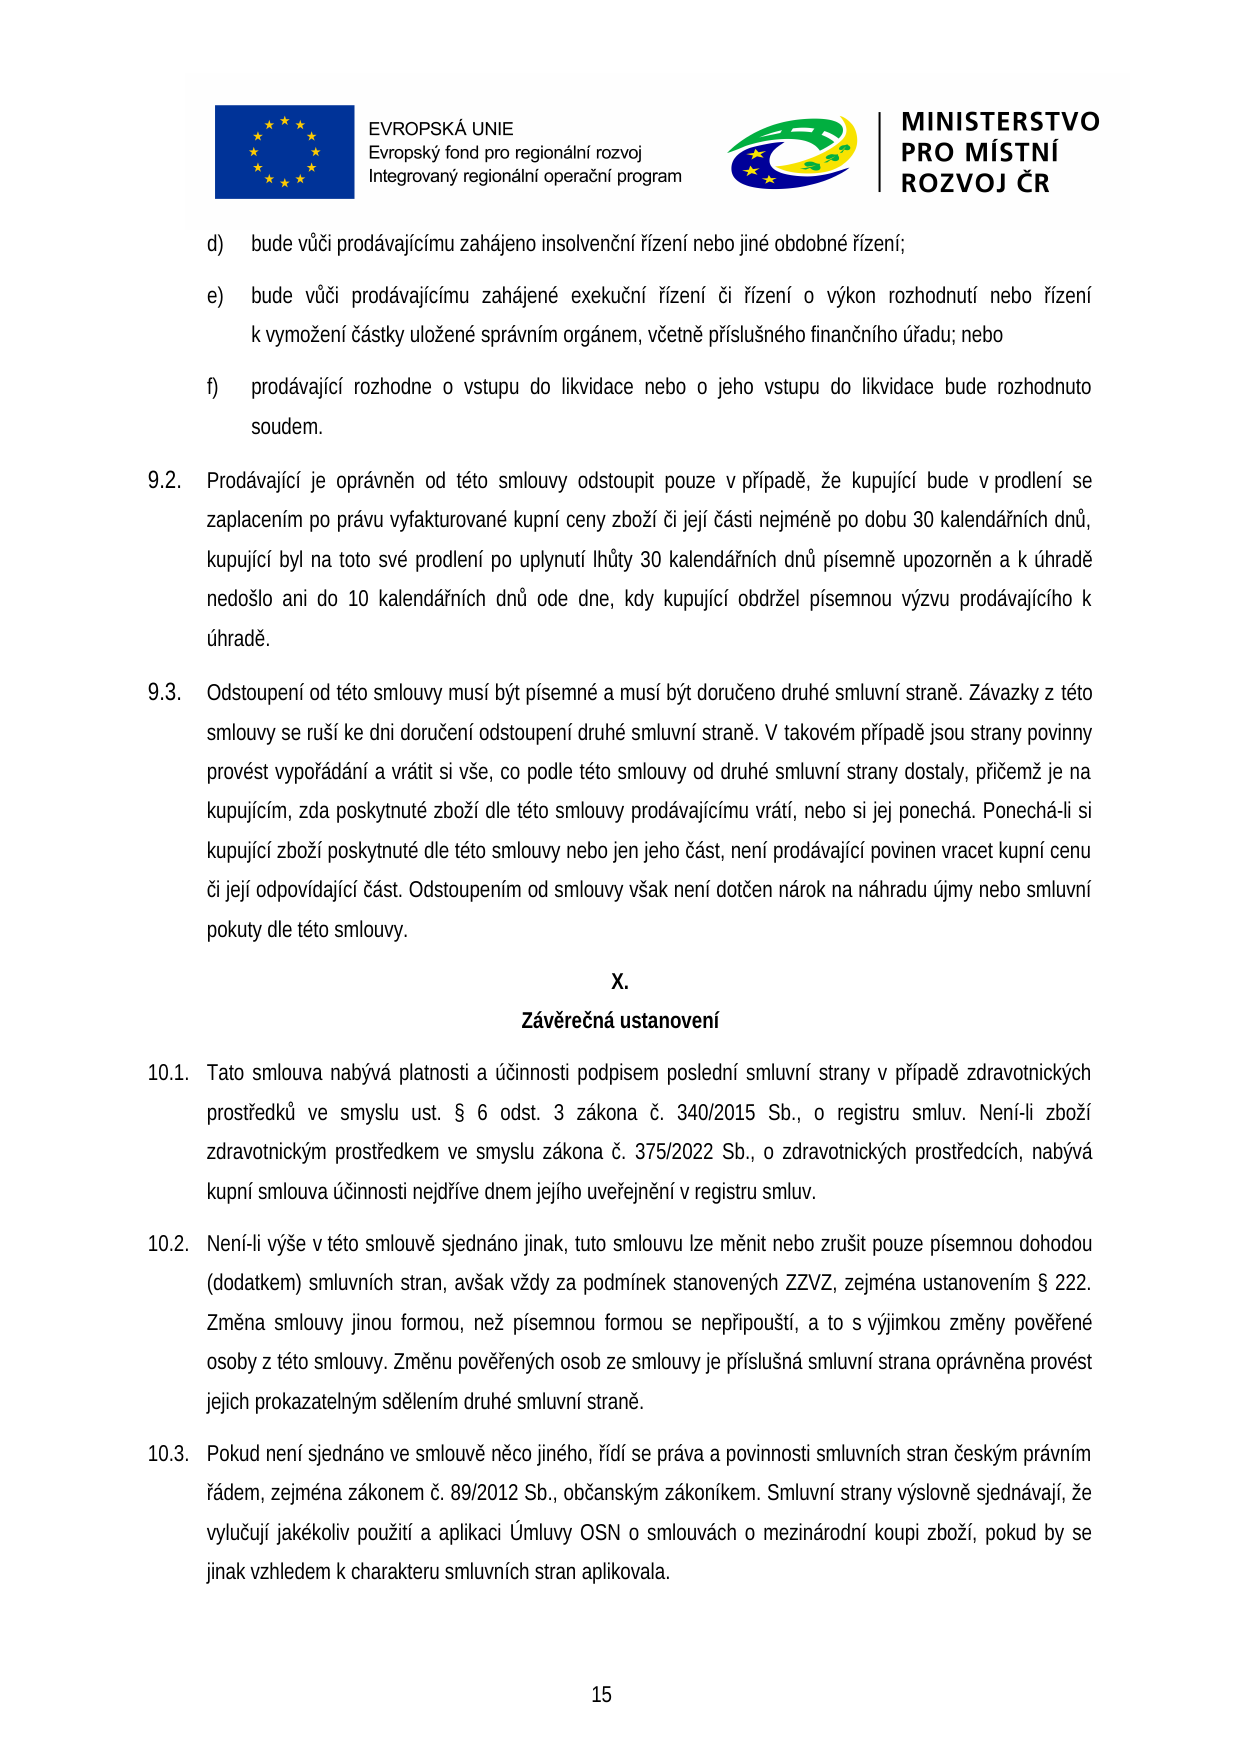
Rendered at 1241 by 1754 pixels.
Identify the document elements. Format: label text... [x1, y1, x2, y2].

list prodávající rozhodne o vstupu do likvidace nebo o jeho vstupu do likvidace bude rozhodnuto soudem. [207, 373, 1093, 439]
list Prodávající je oprávněn od této smlouvy odstoupit pouze v případě, že kupující bude v prodlení se zaplacením po právu vyfakturované kupní ceny zboží či její části nejméně po dobu 30 kalendářních dnů, kupující byl na toto své prodlení po uplynutí lhůty 30 kalendářních dnů písemně upozorněn a k úhradě nedošlo ani do 10 kalendářních dnů ode dne, kdy kupující obdržel písemnou výzvu prodávajícího k úhradě. [148, 464, 1093, 651]
list Není-li výše v této smlouvě sjednáno jinak, tuto smlouvu lze měnit nebo zrušit pouze písemnou dohodou (dodatkem) smluvních stran, avšak vždy za podmínek stanovených ZZVZ, zejména ustanovením § 222. Změna smlouvy jinou formou, než písemnou formou se nepřipouští, a to s výjimkou změny pověřené osoby z této smlouvy. Změnu pověřených osob ze smlouvy je příslušná smluvní strana oprávněna provést jejich prokazatelným sdělením druhé smluvní straně. [148, 1230, 1093, 1414]
picture [184, 73, 1130, 230]
list Odstoupení od této smlouvy musí být písemné a musí být doručeno druhé smluvní straně. Závazky z této smlouvy se ruší ke dni doručení odstoupení druhé smluvní straně. V takovém případě jsou strany povinny provést vypořádání a vrátit si vše, co podle této smlouvy od druhé smluvní strany dostaly, přičemž je na kupujícím, zda poskytnuté zboží dle této smlouvy prodávajícímu vrátí, nebo si jej ponechá. Ponechá-li si kupující zboží poskytnuté dle této smlouvy nebo jen jeho část, není prodávající povinen vracet kupní cenu či její odpovídající část. Odstoupením od smlouvy však není dotčen nárok na náhradu újmy nebo smluvní pokuty dle této smlouvy. [148, 677, 1093, 942]
list X. [148, 968, 1093, 994]
list Pokud není sjednáno ve smlouvě něco jiného, řídí se práva a povinnosti smluvních stran českým právním řádem, zejména zákonem č. 89/2012 Sb., občanským zákoníkem. Smluvní strany výslovně sjednávají, že vylučují jakékoliv použití a aplikaci Úmluvy OSN o smlouvách o mezinárodní koupi zboží, pokud by se jinak vzhledem k charakteru smluvních stran aplikovala. [148, 1440, 1093, 1584]
list bude vůči prodávajícímu zahájené exekuční řízení či řízení o výkon rozhodnutí nebo řízení k vymožení částky uložené správním orgánem, včetně příslušného finančního úřadu; nebo [207, 282, 1093, 347]
list Tato smlouva nabývá platnosti a účinnosti podpisem poslední smluvní strany v případě zdravotnických prostředků ve smyslu ust. § 6 odst. 3 zákona č. 340/2015 Sb., o registru smluv. Není-li zboží zdravotnickým prostředkem ve smyslu zákona č. 375/2022 Sb., o zdravotnických prostředcích, nabývá kupní smlouva účinnosti nejdříve dnem jejího uveřejnění v registru smluv. [148, 1059, 1093, 1204]
subtitle Závěrečná ustanovení [148, 1007, 1093, 1034]
list bude vůči prodávajícímu zahájeno insolvenční řízení nebo jiné obdobné řízení; [207, 230, 1093, 256]
